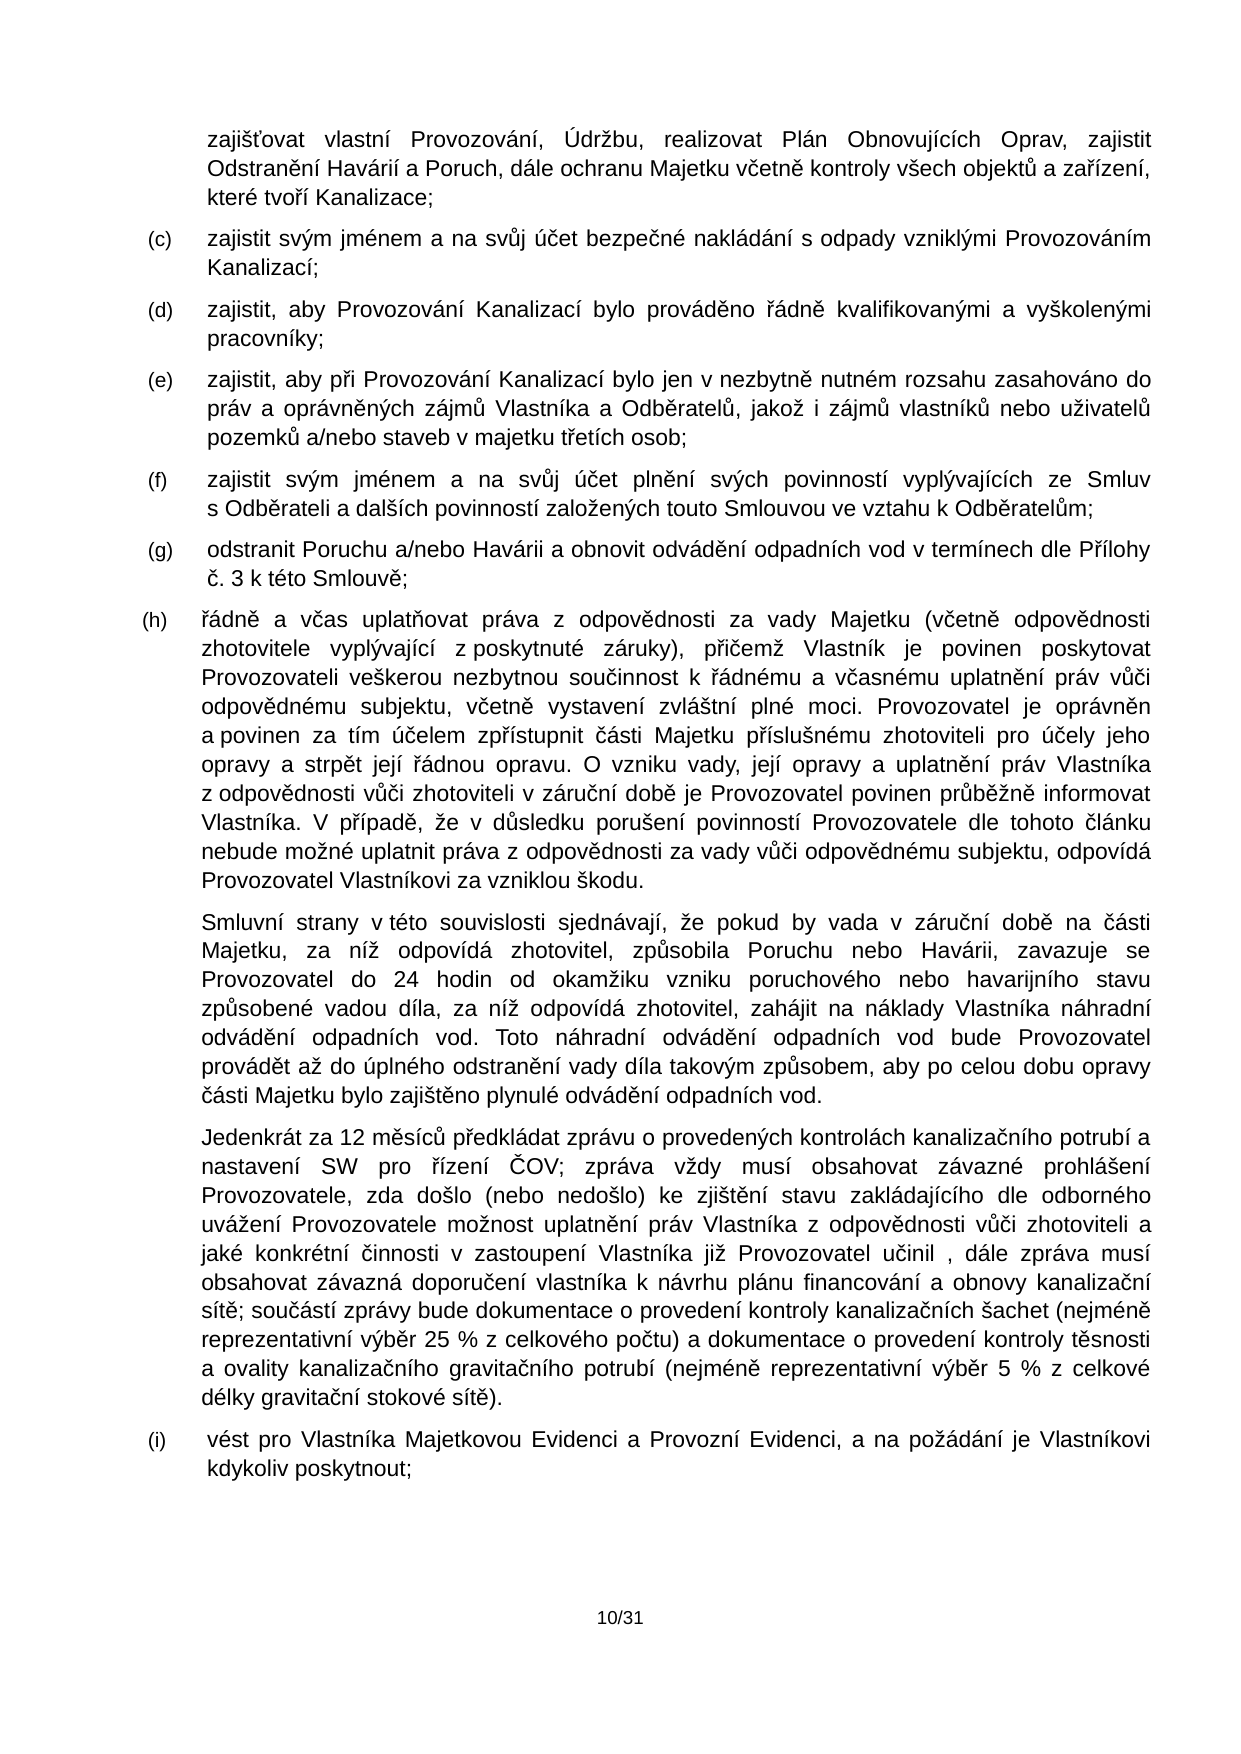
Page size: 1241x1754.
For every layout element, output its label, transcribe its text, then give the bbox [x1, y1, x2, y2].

subtitle zajistit svým jménem a na svůj účet plnění svých povinností vyplývajících ze Smluv s Odběrateli a dalších povinností založených touto Smlouvou ve vztahu k Odběratelům; [148, 466, 1152, 521]
subtitle řádně a včas uplatňovat práva z odpovědnosti za vady Majetku (včetně odpovědnosti zhotovitele vyplývající z poskytnuté záruky), přičemž Vlastník je povinen poskytovat Provozovateli veškerou nezbytnou součinnost k řádnému a včasnému uplatnění práv vůči odpovědnému subjektu, včetně vystavení zvláštní plné moci. Provozovatel je oprávněn a povinen za tím účelem zpřístupnit části Majetku příslušnému zhotoviteli pro účely jeho opravy a strpět její řádnou opravu. O vzniku vady, její opravy a uplatnění práv Vlastníka z odpovědnosti vůči zhotoviteli v záruční době je Provozovatel povinen průběžně informovat Vlastníka. V případě, že v důsledku porušení povinností Provozovatele dle tohoto článku nebude možné uplatnit práva z odpovědnosti za vady vůči odpovědnému subjektu, odpovídá Provozovatel Vlastníkovi za vzniklou škodu. [142, 606, 1152, 893]
subtitle odstranit Poruchu a/nebo Havárii a obnovit odvádění odpadních vod v termínech dle Přílohy č. 3 k této Smlouvě; [148, 536, 1152, 591]
subtitle Jedenkrát za 12 měsíců předkládat zprávu o provedených kontrolách kanalizačního potrubí a nastavení SW pro řízení ČOV; zpráva vždy musí obsahovat závazné prohlášení Provozovatele, zda došlo (nebo nedošlo) ke zjištění stavu zakládajícího dle odborného uvážení Provozovatele možnost uplatnění práv Vlastníka z odpovědnosti vůči zhotoviteli a jaké konkrétní činnosti v zastoupení Vlastníka již Provozovatel učinil , dále zpráva musí obsahovat závazná doporučení vlastníka k návrhu plánu financování a obnovy kanalizační sítě; součástí zprávy bude dokumentace o provedení kontroly kanalizačních šachet (nejméně reprezentativní výběr 25 % z celkového počtu) a dokumentace o provedení kontroly těsnosti a ovality kanalizačního gravitačního potrubí (nejméně reprezentativní výběr 5 % z celkové délky gravitační stokové sítě). [201, 1124, 1152, 1411]
subtitle zajistit, aby Provozování Kanalizací bylo prováděno řádně kvalifikovanými a vyškolenými pracovníky; [148, 296, 1152, 351]
subtitle zajistit, aby při Provozování Kanalizací bylo jen v nezbytně nutném rozsahu zasahováno do práv a oprávněných zájmů Vlastníka a Odběratelů, jakož i zájmů vlastníků nebo uživatelů pozemků a/nebo staveb v majetku třetích osob; [148, 366, 1152, 451]
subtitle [148, 126, 1152, 210]
subtitle vést pro Vlastníka Majetkovou Evidenci a Provozní Evidenci, a na požádání je Vlastníkovi kdykoliv poskytnout; [148, 1426, 1152, 1481]
subtitle zajistit svým jménem a na svůj účet bezpečné nakládání s odpady vzniklými Provozováním Kanalizací; [148, 225, 1152, 281]
subtitle Smluvní strany v této souvislosti sjednávají, že pokud by vada v záruční době na části Majetku, za níž odpovídá zhotovitel, způsobila Poruchu nebo Havárii, zavazuje se Provozovatel do 24 hodin od okamžiku vzniku poruchového nebo havarijního stavu způsobené vadou díla, za níž odpovídá zhotovitel, zahájit na náklady Vlastníka náhradní odvádění odpadních vod. Toto náhradní odvádění odpadních vod bude Provozovatel provádět až do úplného odstranění vady díla takovým způsobem, aby po celou dobu opravy části Majetku bylo zajištěno plynulé odvádění odpadních vod. [201, 908, 1152, 1109]
